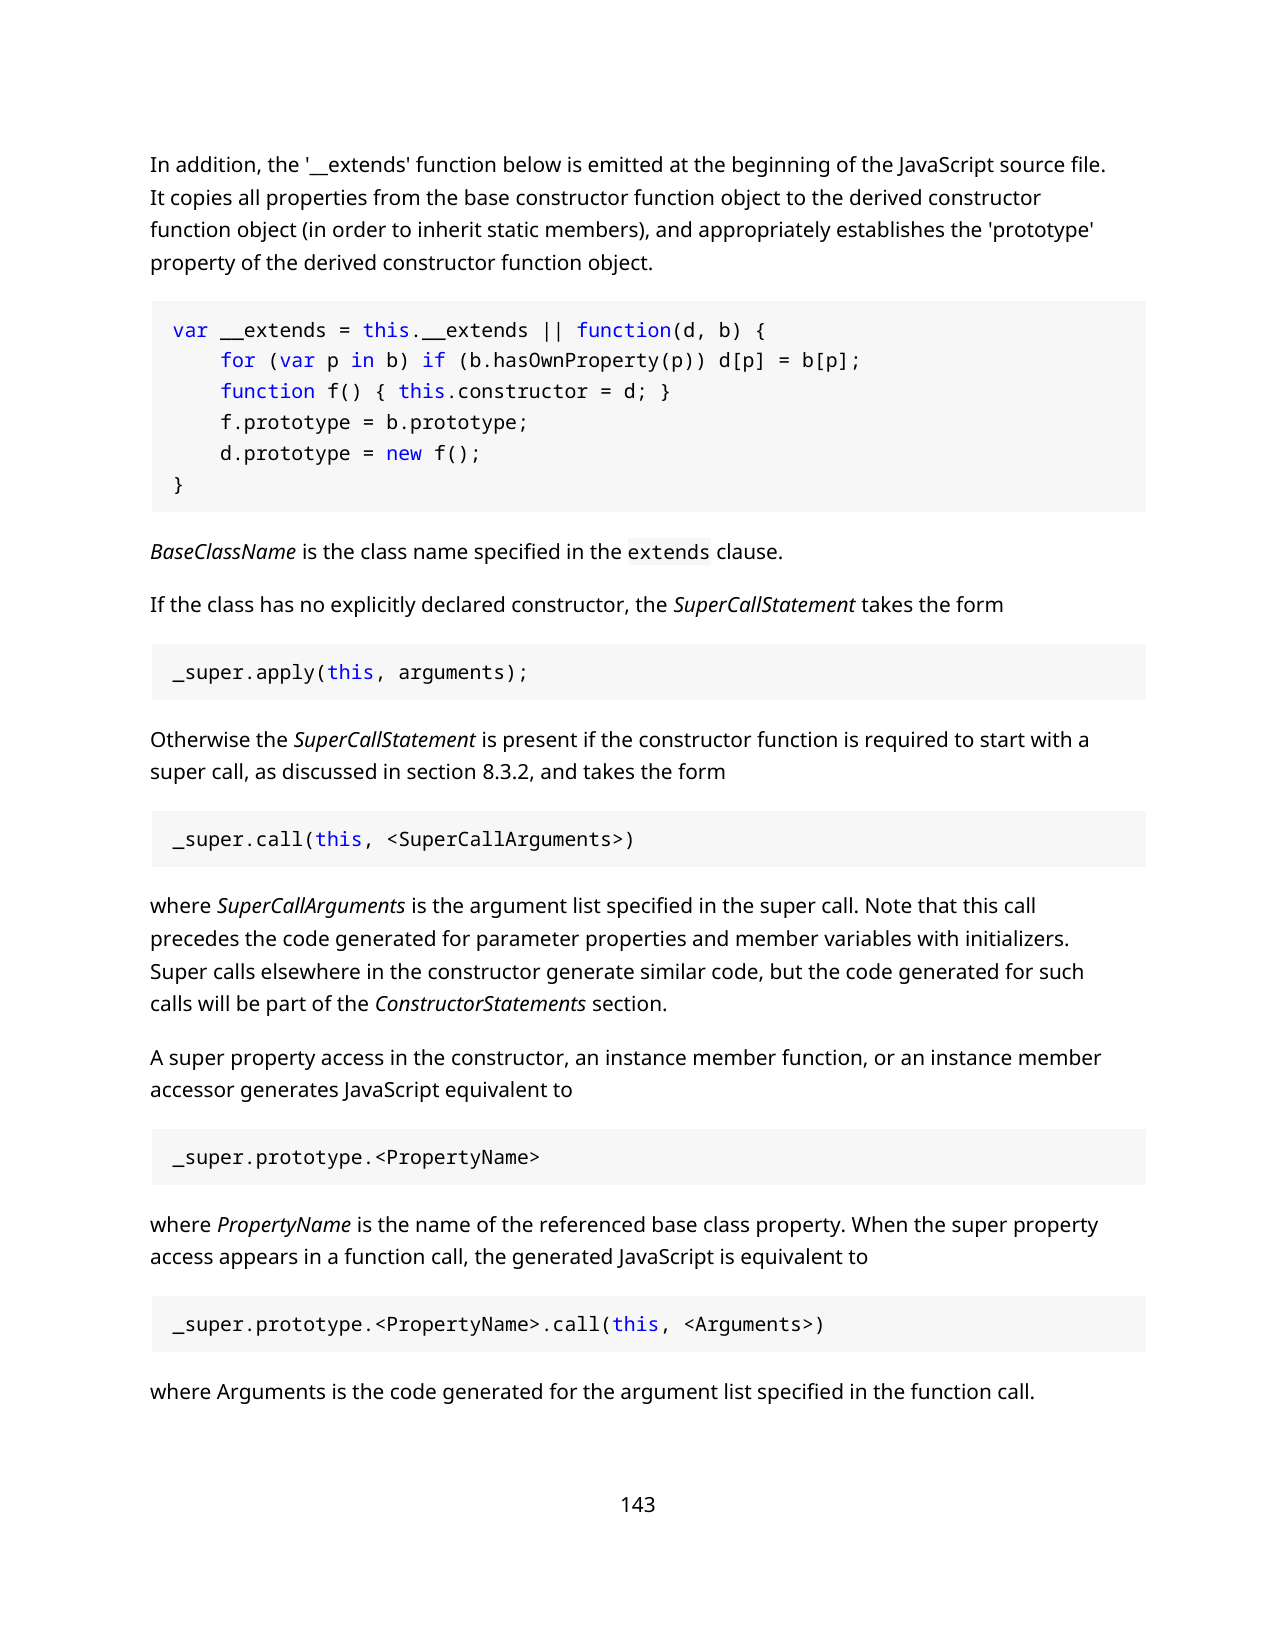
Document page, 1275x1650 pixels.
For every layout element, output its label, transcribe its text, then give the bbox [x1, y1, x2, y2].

text If the class has no explicitly declared constructor, the SuperCallStatement takes the form [150, 590, 1125, 619]
text Otherwise the SuperCallStatement is present if the constructor function is required to start with a super call, as discussed in section 8.3.2, and takes the form [150, 725, 1125, 786]
text _super.prototype.<PropertyName> [164, 1141, 1133, 1173]
text BaseClassName is the class name specified in the extends clause. [150, 537, 1125, 565]
text _super.call(this, <SuperCallArguments>) [164, 823, 1133, 854]
text In addition, the '__extends' function below is emitted at the beginning of the JavaScript source file. It copies all properties from the base constructor function object to the derived constructor function object (in order to inherit static members), and appropriately establishes the 'prototype' property of the derived constructor function object. [150, 150, 1125, 276]
text _super.prototype.<PropertyName>.call(this, <Arguments>) [164, 1309, 1133, 1339]
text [150, 1210, 1125, 1271]
text where SuperCallArguments is the argument list specified in the super call. Note that this call precedes the code generated for parameter properties and member variables with initializers. Super calls elsewhere in the constructor generate similar code, but the code generated for such calls will be part of the ConstructorStatements section. [150, 892, 1125, 1018]
text var __extends = this.__extends || function(d, b) { for (var p in b) if (b.hasOwnProperty(p)) d[p] = b[p]; function f() { this.constructor = d; } f.prototype = b.prototype; d.prototype = new f(); } [164, 314, 1133, 499]
text A super property access in the constructor, an instance member function, or an instance member accessor generates JavaScript equivalent to [150, 1043, 1125, 1104]
text _super.apply(this, arguments); [164, 656, 1133, 687]
text where Arguments is the code generated for the argument list specified in the function call. [150, 1377, 1125, 1405]
